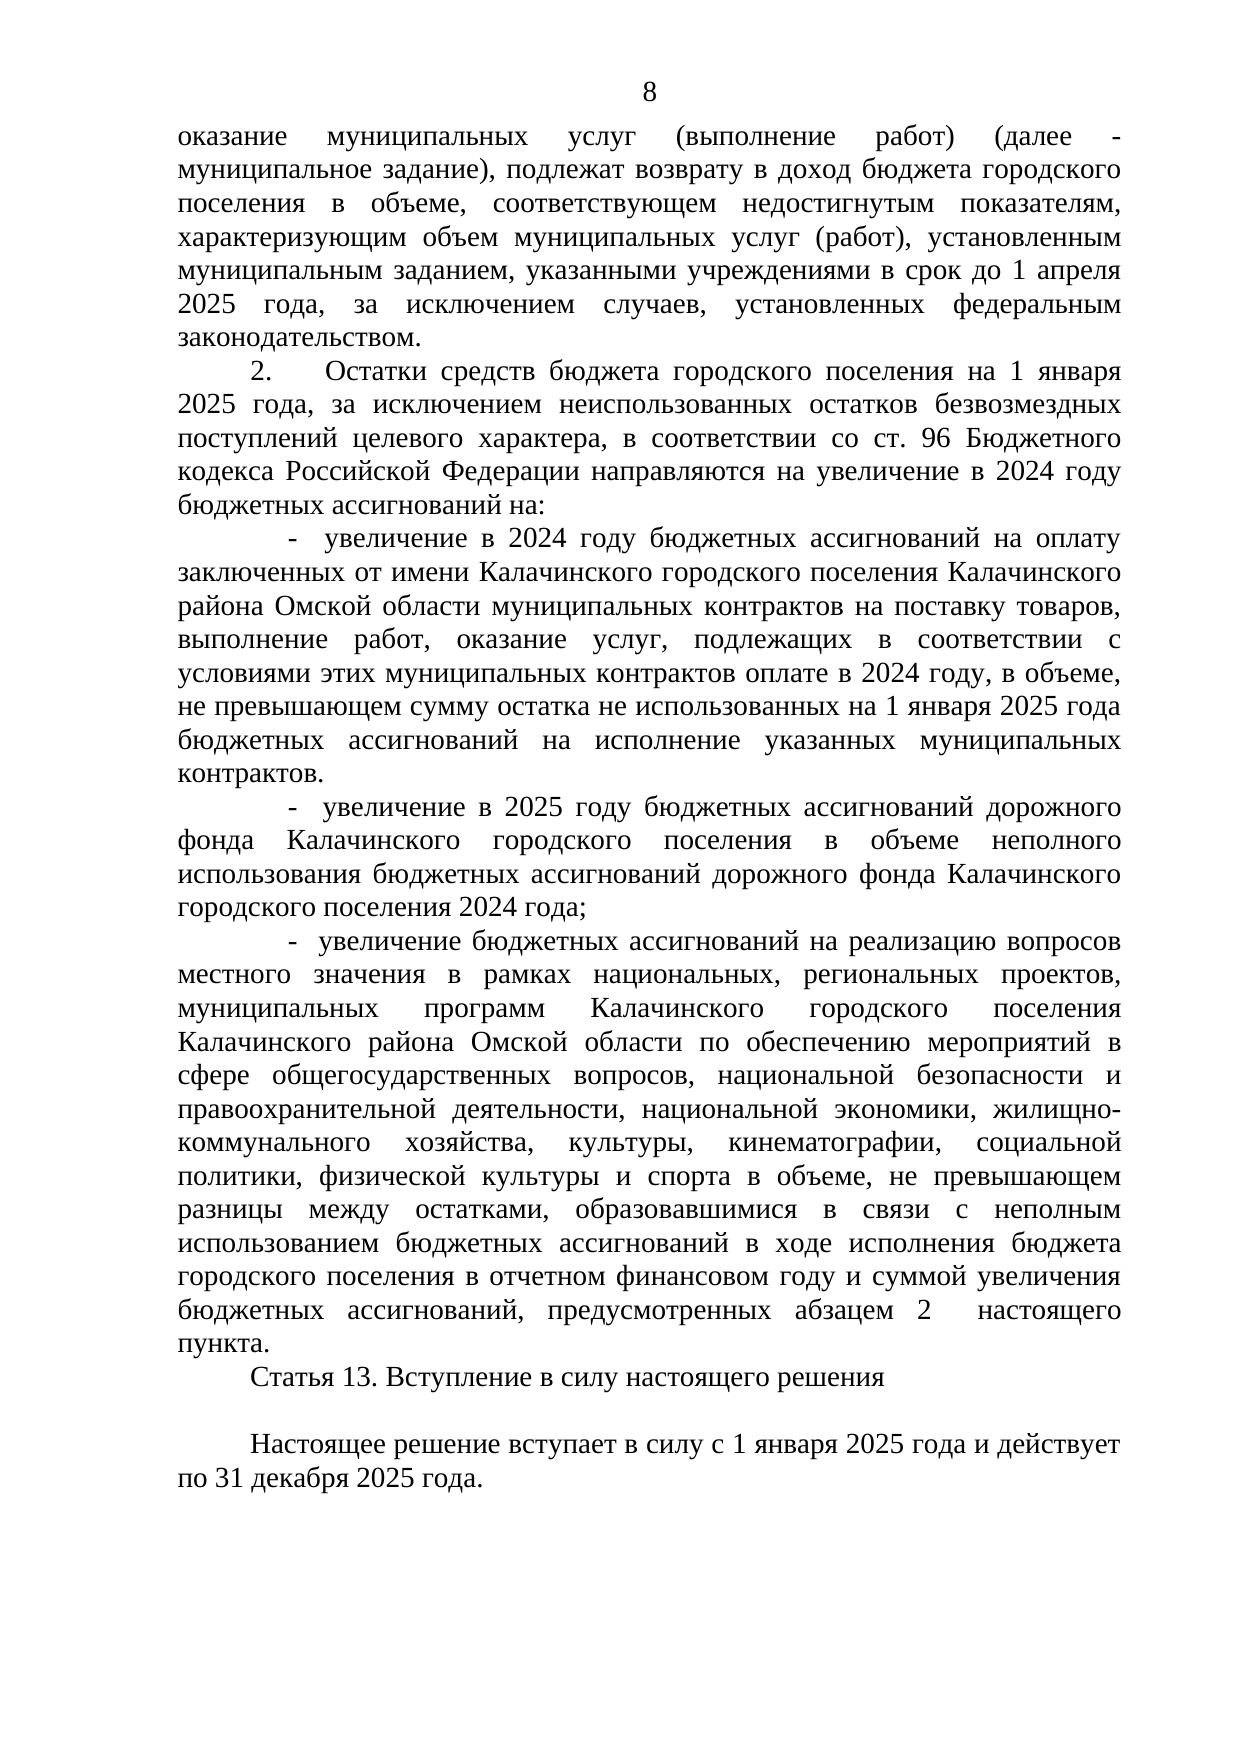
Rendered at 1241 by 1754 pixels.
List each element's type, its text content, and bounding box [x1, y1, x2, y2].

text - увеличение в 2025 году бюджетных ассигнований дорожного фонда Калачинского городского поселения в объеме неполного использования бюджетных ассигнований дорожного фонда Калачинского городского поселения 2024 года; [177, 789, 1122, 923]
text Настоящее решение вступает в силу с 1 января 2025 года и действует по 31 декабря 2025 года. [177, 1426, 1122, 1493]
list - увеличение в 2024 году бюджетных ассигнований на оплату заключенных от имени Калачинского городского поселения Калачинского района Омской области муниципальных контрактов на поставку товаров, выполнение работ, оказание услуг, подлежащих в соответствии с условиями этих муниципальных контрактов оплате в 2024 году, в объеме, не превышающем сумму остатка не использованных на 1 января 2025 года бюджетных ассигнований на исполнение указанных муниципальных контрактов. [177, 521, 1122, 789]
list Остатки средств бюджета городского поселения на 1 января 2025 года, за исключением неиспользованных остатков безвозмездных поступлений целевого характера, в соответствии со ст. 96 Бюджетного кодекса Российской Федерации направляются на увеличение в 2024 году бюджетных ассигнований на: [177, 353, 1122, 521]
text - увеличение бюджетных ассигнований на реализацию вопросов местного значения в рамках национальных, региональных проектов, муниципальных программ Калачинского городского поселения Калачинского района Омской области по обеспечению мероприятий в сфере общегосударственных вопросов, национальной безопасности и правоохранительной деятельности, национальной экономики, жилищно-коммунального хозяйства, культуры, кинематографии, социальной политики, физической культуры и спорта в объеме, не превышающем разницы между остатками, образовавшимися в связи с неполным использованием бюджетных ассигнований в ходе исполнения бюджета городского поселения в отчетном финансовом году и суммой увеличения бюджетных ассигнований, предусмотренных абзацем 2 настоящего пункта. [177, 923, 1122, 1359]
text Статья 13. Вступление в силу настоящего решения [177, 1359, 1122, 1393]
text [177, 118, 1122, 353]
